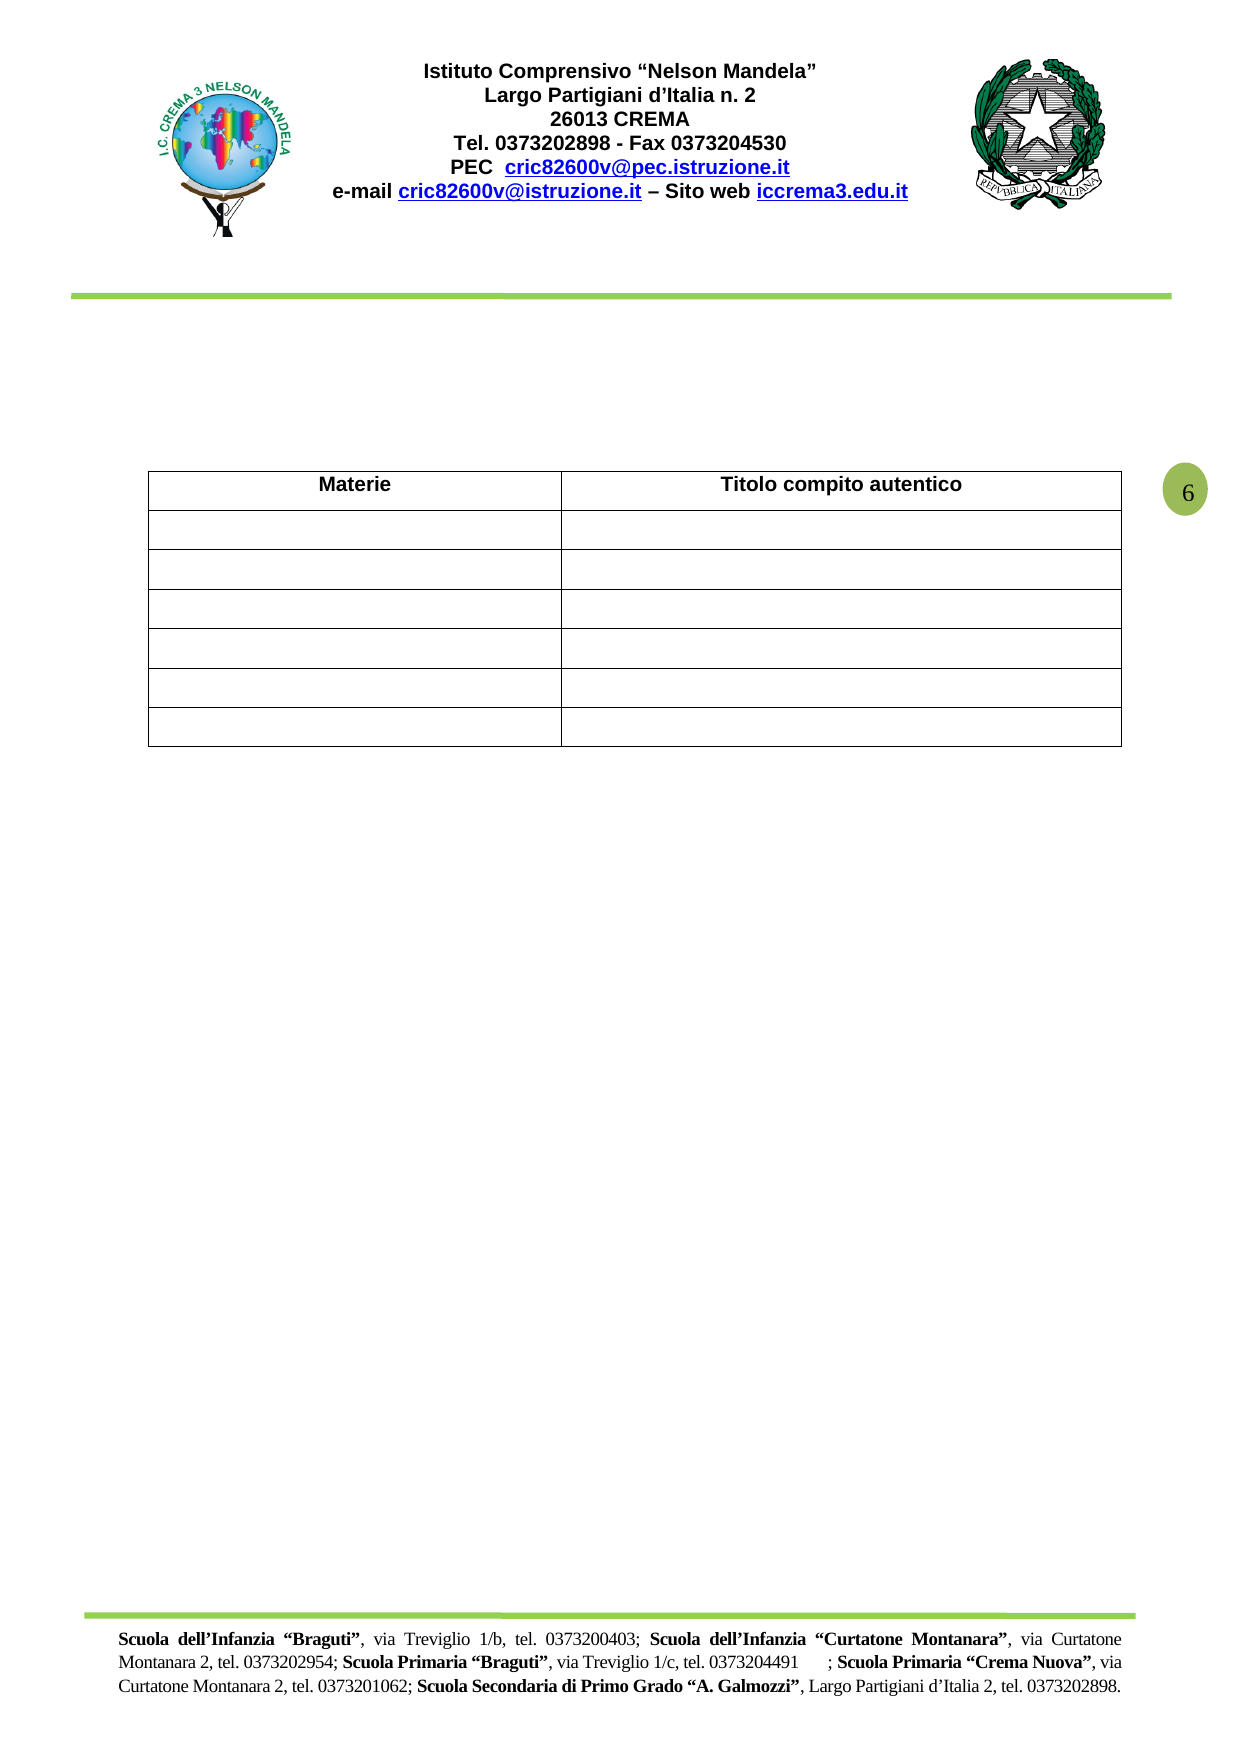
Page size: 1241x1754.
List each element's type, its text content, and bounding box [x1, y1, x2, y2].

table_header Materie [149, 472, 561, 510]
table_cell [149, 550, 561, 589]
table_cell [562, 511, 1121, 549]
table_cell [149, 629, 561, 667]
table_cell [562, 550, 1121, 589]
table_cell [149, 708, 561, 746]
table_cell [149, 669, 561, 707]
picture [129, 59, 296, 237]
table_cell [562, 708, 1121, 746]
table_cell [562, 629, 1121, 667]
table_cell [149, 590, 561, 628]
table_cell [149, 511, 561, 549]
table_cell [562, 590, 1121, 628]
table_header Titolo compito autentico [562, 472, 1121, 510]
table_cell [562, 669, 1121, 707]
